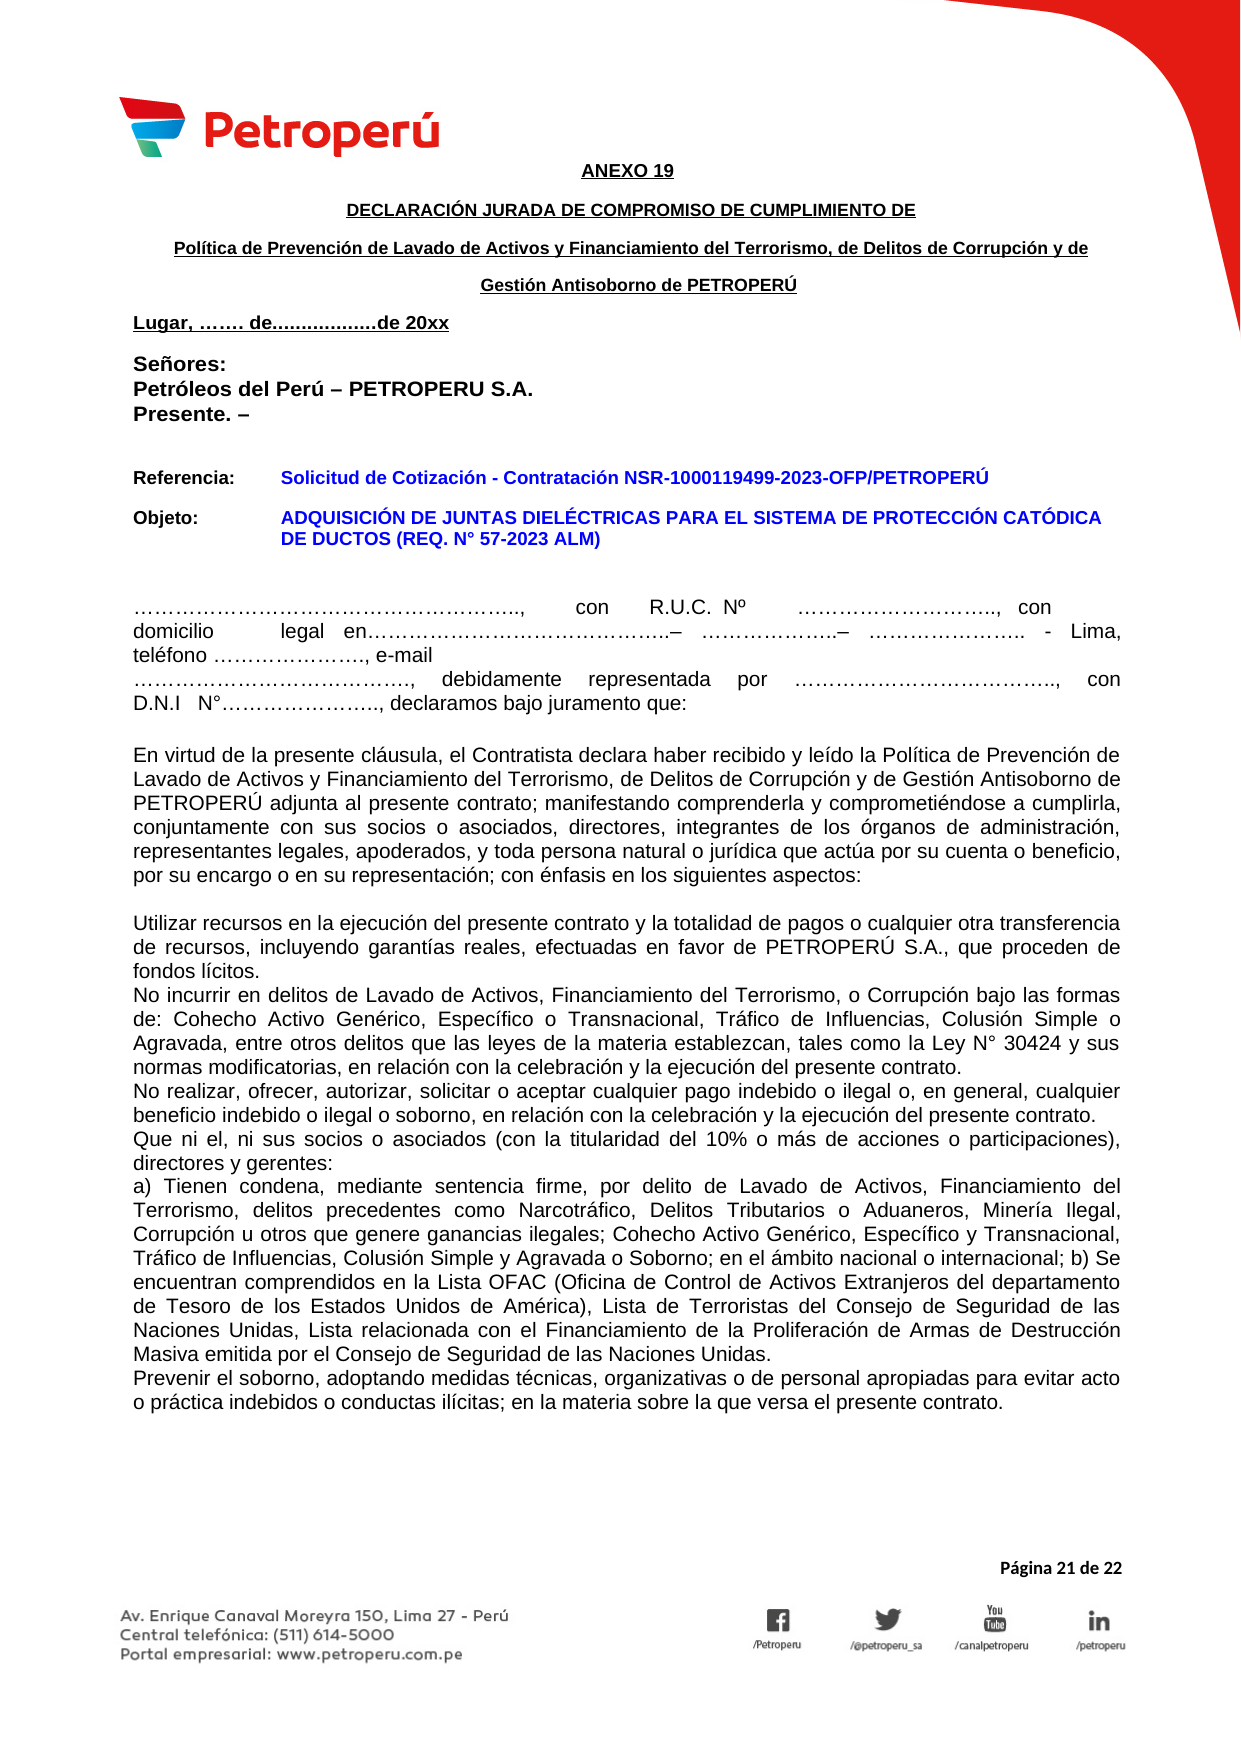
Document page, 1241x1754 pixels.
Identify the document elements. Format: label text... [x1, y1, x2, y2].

text Gestión Antisoborno de PETROPERÚ [480, 275, 1122, 295]
title Petróleos del Perú – PETROPERU S.A. [133, 377, 577, 401]
text DECLARACIÓN JURADA DE COMPROMISO DE CUMPLIMIENTO DE [161, 199, 1101, 220]
title Señores: [133, 352, 1122, 376]
text DE DUCTOS (REQ. N° 57-2023 ALM) [133, 528, 1122, 550]
text …………………………………., debidamente representada por ……………………………….., con D.N.I N°………………….., declaramos bajo juramento que: [133, 667, 1122, 715]
text Que ni el, ni sus socios o asociados (con la titularidad del 10% o más de acciones o participaciones), directores y gerentes: [133, 1126, 1122, 1174]
text Utilizar recursos en la ejecución del presente contrato y la totalidad de pagos o cualquier otra transferencia de recursos, incluyendo garantías reales, efectuadas en favor de PETROPERÚ S.A., que proceden de fondos lícitos. [133, 911, 1122, 983]
text No incurrir en delitos de Lavado de Activos, Financiamiento del Terrorismo, o Corrupción bajo las formas de: Cohecho Activo Genérico, Específico o Transnacional, Tráfico de Influencias, Colusión Simple o Agravada, entre otros delitos que las leyes de la materia establezcan, tales como la Ley N° 30424 y sus normas modificatorias, en relación con la celebración y la ejecución del presente contrato. [133, 983, 1122, 1078]
text Política de Prevención de Lavado de Activos y Financiamiento del Terrorismo, de Delitos de Corrupción y de [161, 238, 1101, 258]
picture [1, 0, 1241, 350]
picture [1, 1596, 1241, 1751]
text a) Tienen condena, mediante sentencia firme, por delito de Lavado de Activos, Financiamiento del Terrorismo, delitos precedentes como Narcotráfico, Delitos Tributarios o Aduaneros, Minería Ilegal, Corrupción u otros que genere ganancias ilegales; Cohecho Activo Genérico, Específico y Transnacional, Tráfico de Influencias, Colusión Simple y Agravada o Soborno; en el ámbito nacional o internacional; b) Se encuentran comprendidos en la Lista OFAC (Oficina de Control de Activos Extranjeros del departamento de Tesoro de los Estados Unidos de América), Lista de Terroristas del Consejo de Seguridad de las Naciones Unidas, Lista relacionada con el Financiamiento de la Proliferación de Armas de Destrucción Masiva emitida por el Consejo de Seguridad de las Naciones Unidas. [133, 1174, 1122, 1366]
text ANEXO 19 [133, 159, 1122, 181]
text Referencia: Solicitud de Cotización - Contratación NSR-1000119499-2023-OFP/PETROPERÚ [133, 467, 1122, 488]
title Presente. – [133, 402, 577, 426]
text Prevenir el soborno, adoptando medidas técnicas, organizativas o de personal apropiadas para evitar acto o práctica indebidos o conductas ilícitas; en la materia sobre la que versa el presente contrato. [133, 1366, 1122, 1414]
text No realizar, ofrecer, autorizar, solicitar o aceptar cualquier pago indebido o ilegal o, en general, cualquier beneficio indebido o ilegal o soborno, en relación con la celebración y la ejecución del presente contrato. [133, 1078, 1122, 1126]
text Lugar, ……. de de 20xx [133, 312, 1122, 334]
text ……………………………………………….., con R.U.C. Nº ……………………….., con domicilio legal en……………………………………..– ………………..– ………………….. - Lima, teléfono …………………., e-mail [133, 595, 1122, 667]
text En virtud de la presente cláusula, el Contratista declara haber recibido y leído la Política de Prevención de Lavado de Activos y Financiamiento del Terrorismo, de Delitos de Corrupción y de Gestión Antisoborno de PETROPERÚ adjunta al presente contrato; manifestando comprenderla y comprometiéndose a cumplirla, conjuntamente con sus socios o asociados, directores, integrantes de los órganos de administración, representantes legales, apoderados, y toda persona natural o jurídica que actúa por su cuenta o beneficio, por su encargo o en su representación; con énfasis en los siguientes aspectos: [133, 743, 1122, 887]
text Objeto: ADQUISICIÓN DE JUNTAS DIELÉCTRICAS PARA EL SISTEMA DE PROTECCIÓN CATÓDICA [133, 507, 1122, 528]
